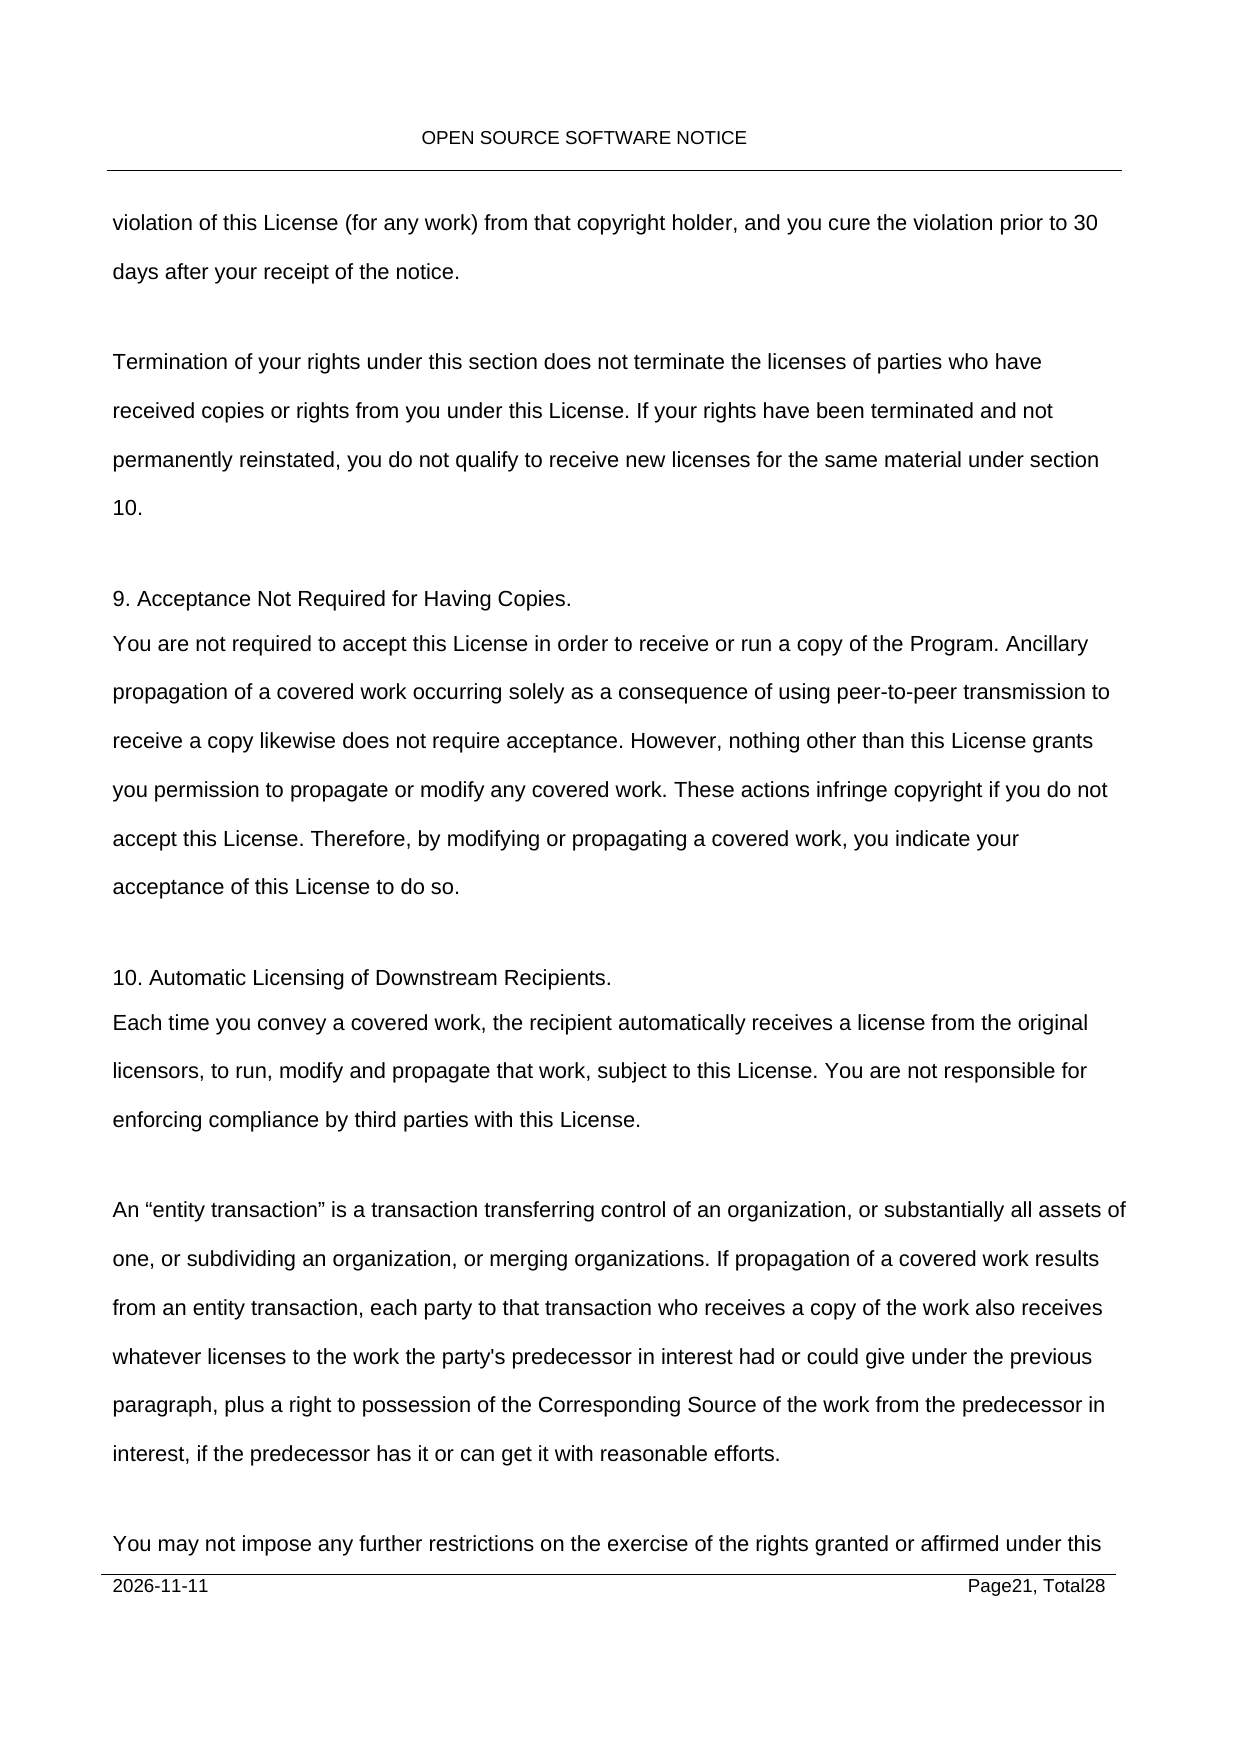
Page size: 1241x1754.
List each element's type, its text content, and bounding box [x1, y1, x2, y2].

text 9. Acceptance Not Required for Having Copies. [112, 582, 1128, 614]
text 10. Automatic Licensing of Downstream Recipients. [112, 961, 1128, 993]
text You are not required to accept this License in order to receive or run a copy of the Program. Ancillary propagation of a covered work occurring solely as a consequence of using peer-to-peer transmission to receive a copy likewise does not require acceptance. However, nothing other than this License grants you permission to propagate or modify any covered work. These actions infringe copyright if you do not accept this License. Therefore, by modifying or propagating a covered work, you indicate your acceptance of this License to do so. [112, 627, 1128, 903]
text Each time you convey a covered work, the recipient automatically receives a license from the original licensors, to run, modify and propagate that work, subject to this License. You are not responsible for enforcing compliance by third parties with this License. [112, 1006, 1128, 1136]
text An “entity transaction” is a transaction transferring control of an organization, or substantially all assets of one, or subdividing an organization, or merging organizations. If propagation of a covered work results from an entity transaction, each party to that transaction who receives a copy of the work also receives whatever licenses to the work the party's predecessor in interest had or could give under the previous paragraph, plus a right to possession of the Corresponding Source of the work from the predecessor in interest, if the predecessor has it or can get it with reasonable efforts. [112, 1194, 1128, 1470]
text Termination of your rights under this section does not terminate the licenses of parties who have received copies or rights from you under this License. If your rights have been terminated and not permanently reinstated, you do not qualify to receive new licenses for the same material under section 10. [112, 345, 1128, 524]
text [112, 206, 1128, 288]
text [112, 1528, 1128, 1560]
